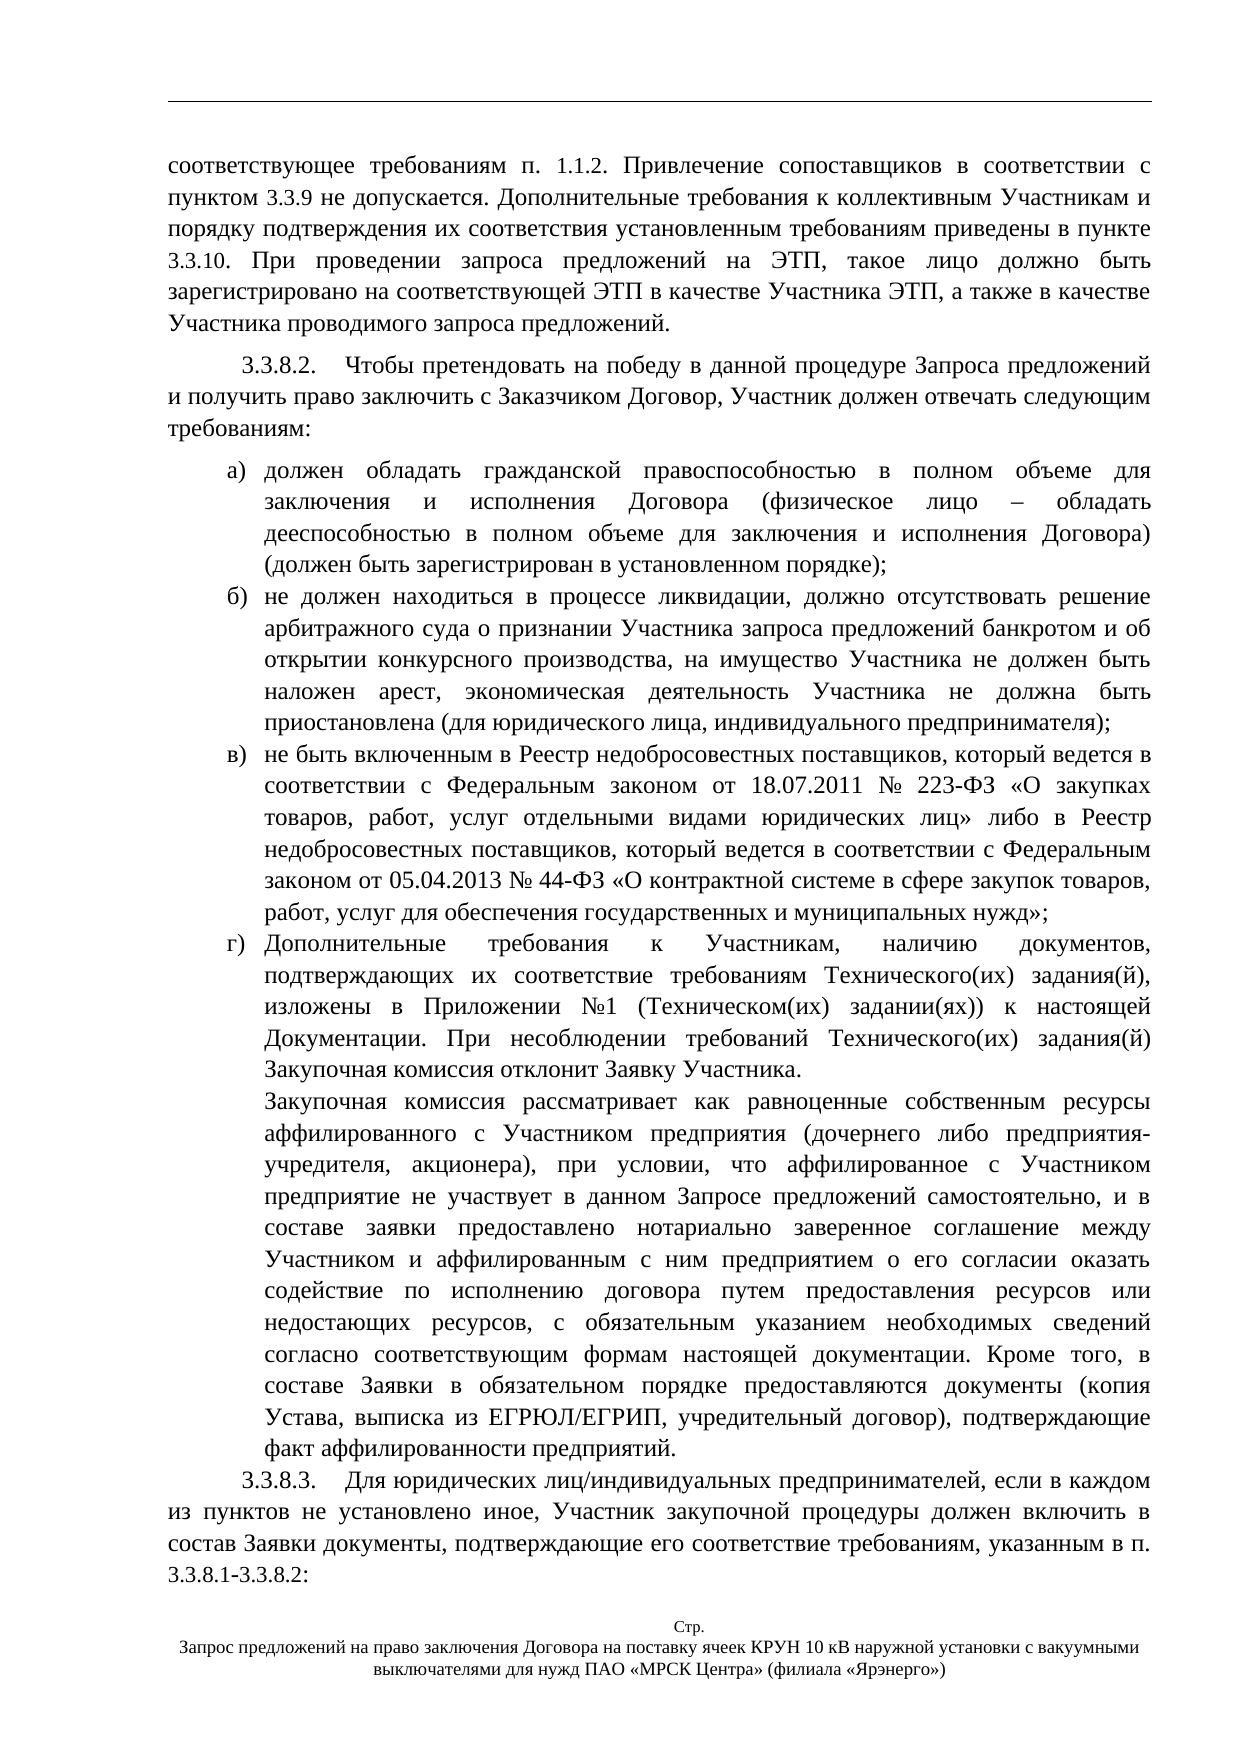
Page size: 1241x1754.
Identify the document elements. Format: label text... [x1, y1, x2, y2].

list Для юридических лиц/индивидуальных предпринимателей, если в каждом из пунктов не установлено иное, Участник закупочной процедуры должен включить в состав Заявки документы, подтверждающие его соответствие требованиям, указанным в п. 3.3.8.1-3.3.8.2: [168, 1465, 1152, 1588]
list должен обладать гражданской правоспособностью в полном объеме для заключения и исполнения Договора (физическое лицо – обладать дееспособностью в полном объеме для заключения и исполнения Договора) (должен быть зарегистрирован в установленном порядке); [227, 455, 1152, 578]
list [168, 150, 1152, 337]
list не быть включенным в Реестр недобросовестных поставщиков, который ведется в соответствии с Федеральным законом от 18.07.2011 № 223-ФЗ «О закупках товаров, работ, услуг отдельными видами юридических лиц» либо в Реестр недобросовестных поставщиков, который ведется в соответствии с Федеральным законом от 05.04.2013 № 44-ФЗ «О контрактной системе в сфере закупок товаров, работ, услуг для обеспечения государственных и муниципальных нужд»; [227, 739, 1152, 926]
text Закупочная комиссия рассматривает как равноценные собственным ресурсы аффилированного с Участником предприятия (дочернего либо предприятия-учредителя, акционера), при условии, что аффилированное с Участником предприятие не участвует в данном Запросе предложений самостоятельно, и в составе заявки предоставлено нотариально заверенное соглашение между Участником и аффилированным с ним предприятием о его согласии оказать содействие по исполнению договора путем предоставления ресурсов или недостающих ресурсов, с обязательным указанием необходимых сведений согласно соответствующим формам настоящей документации. Кроме того, в составе Заявки в обязательном порядке предоставляются документы (копия Устава, выписка из ЕГРЮЛ/ЕГРИП, учредительный договор), подтверждающие факт аффилированности предприятий. [264, 1086, 1152, 1462]
list Чтобы претендовать на победу в данной процедуре Запроса предложений и получить право заключить с Заказчиком Договор, Участник должен отвечать следующим требованиям: [168, 350, 1152, 442]
list Дополнительные требования к Участникам, наличию документов, подтверждающих их соответствие требованиям Технического(их) задания(й), изложены в Приложении №1 (Техническом(их) задании(ях)) к настоящей Документации. При несоблюдении требований Технического(их) задания(й) Закупочная комиссия отклонит Заявку Участника. [227, 928, 1152, 1083]
list не должен находиться в процессе ликвидации, должно отсутствовать решение арбитражного суда о признании Участника запроса предложений банкротом и об открытии конкурсного производства, на имущество Участника не должен быть наложен арест, экономическая деятельность Участника не должна быть приостановлена (для юридического лица, индивидуального предпринимателя); [227, 581, 1152, 736]
